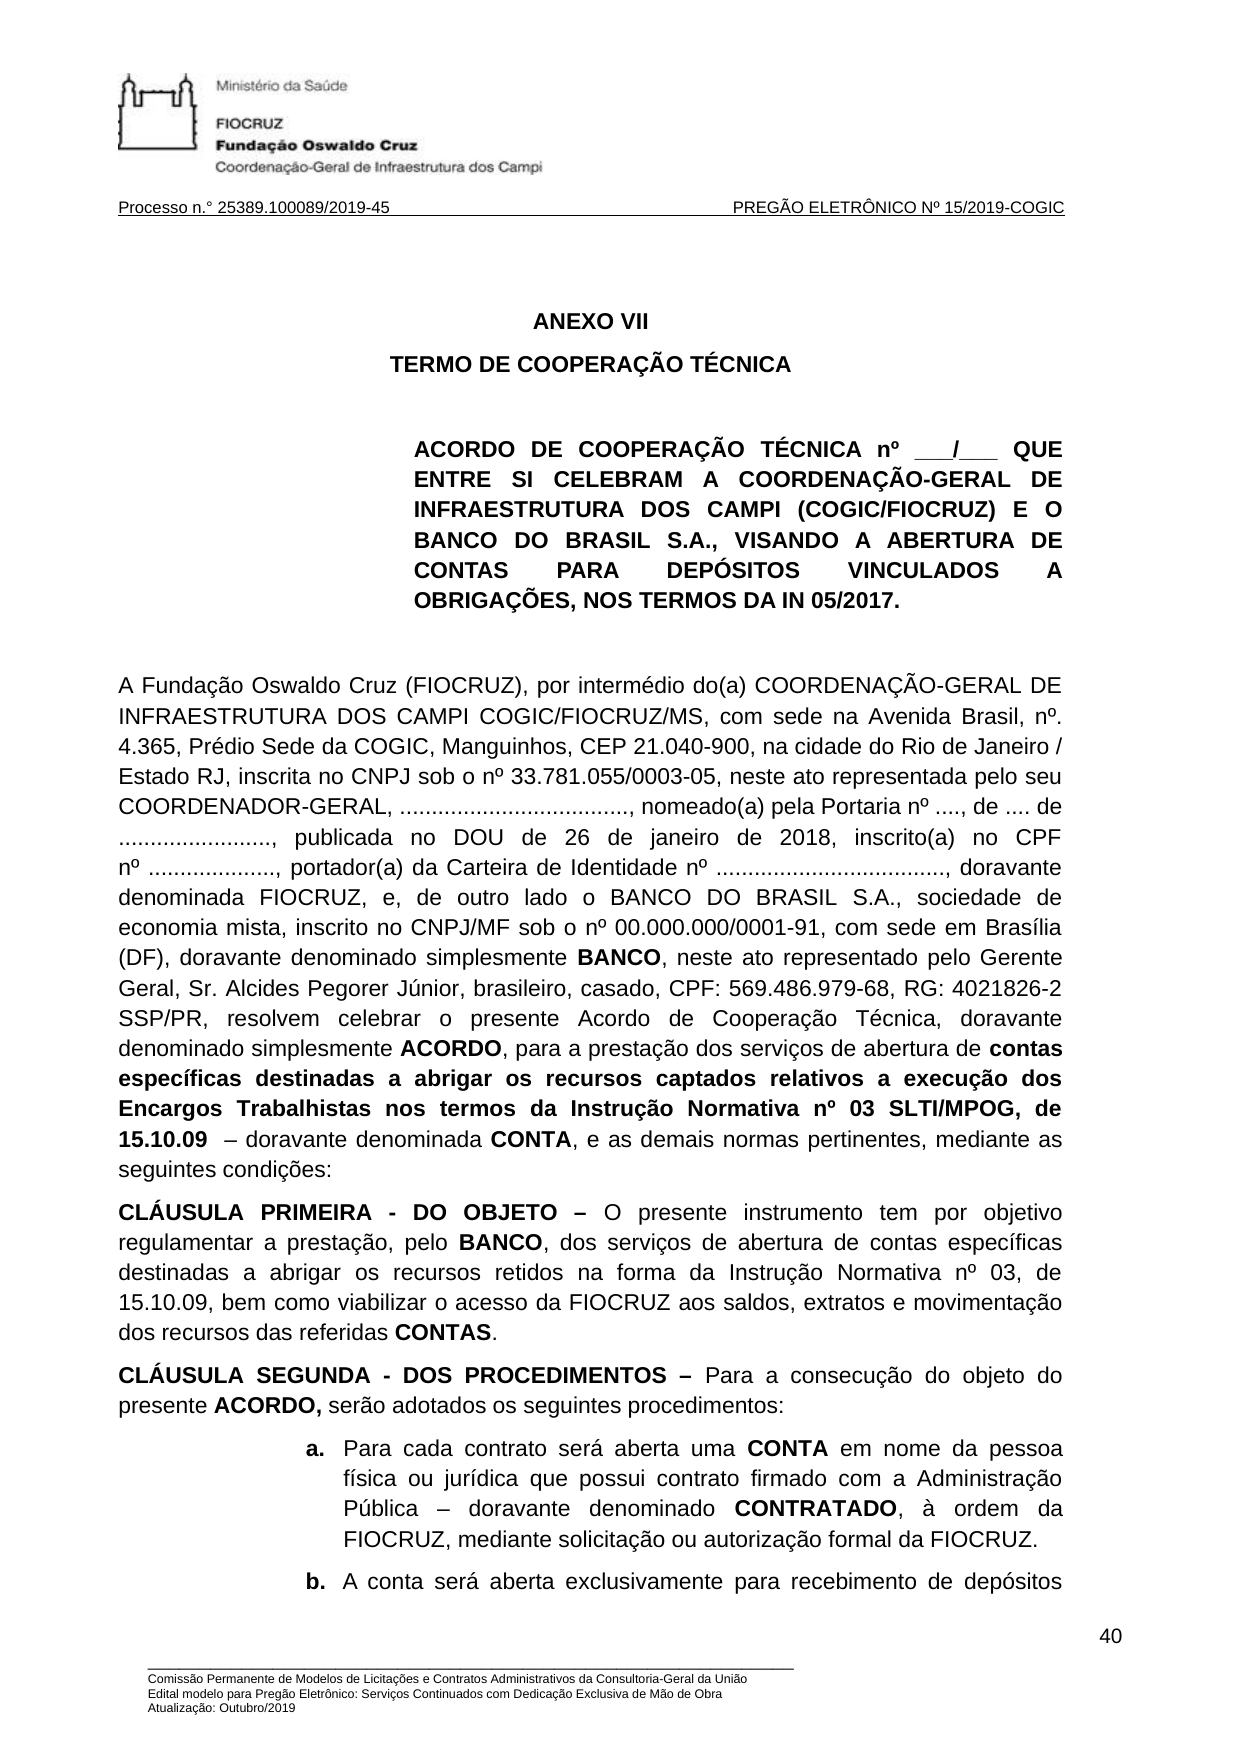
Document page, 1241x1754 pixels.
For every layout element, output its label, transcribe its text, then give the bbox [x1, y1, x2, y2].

picture [118, 73, 543, 175]
text CLÁUSULA PRIMEIRA - DO OBJETO – O presente instrumento tem por objetivo regulamentar a prestação, pelo BANCO, dos serviços de abertura de contas específicas destinadas a abrigar os recursos retidos na forma da Instrução Normativa nº 03, de 15.10.09, bem como viabilizar o acesso da FIOCRUZ aos saldos, extratos e movimentação dos recursos das referidas CONTAS. [118, 1198, 1063, 1346]
text ANEXO VII [118, 308, 1063, 334]
text A Fundação Oswaldo Cruz (FIOCRUZ), por intermédio do(a) COORDENAÇÃO-GERAL DE INFRAESTRUTURA DOS CAMPI COGIC/FIOCRUZ/MS, com sede na Avenida Brasil, nº. 4.365, Prédio Sede da COGIC, Manguinhos, CEP 21.040-900, na cidade do Rio de Janeiro / Estado RJ, inscrita no CNPJ sob o nº 33.781.055/0003-05, neste ato representada pelo seu COORDENADOR-GERAL, ...................................., nomeado(a) pela Portaria nº ...., de .... de ........................, publicada no DOU de 26 de janeiro de 2018, inscrito(a) no CPF nº ...................., portador(a) da Carteira de Identidade nº ...................................., doravante denominada FIOCRUZ, e, de outro lado o BANCO DO BRASIL S.A., sociedade de economia mista, inscrito no CNPJ/MF sob o nº 00.000.000/0001-91, com sede em Brasília (DF), doravante denominado simplesmente BANCO, neste ato representado pelo Gerente Geral, Sr. Alcides Pegorer Júnior, brasileiro, casado, CPF: 569.486.979-68, RG: 4021826-2 SSP/PR, resolvem celebrar o presente Acordo de Cooperação Técnica, doravante denominado simplesmente ACORDO, para a prestação dos serviços de abertura de contas específicas destinadas a abrigar os recursos captados relativos a execução dos Encargos Trabalhistas nos termos da Instrução Normativa nº 03 SLTI/MPOG, de 15.10.09 – doravante denominada CONTA, e as demais normas pertinentes, mediante as seguintes condições: [118, 672, 1063, 1182]
text CLÁUSULA SEGUNDA - DOS PROCEDIMENTOS – Para a consecução do objeto do presente ACORDO, serão adotados os seguintes procedimentos: [118, 1362, 1063, 1419]
list A conta será aberta exclusivamente para recebimento de depósitos dos recursos na forma da IN 03 MPOG/SLTI. [305, 1568, 1063, 1595]
text TERMO DE COOPERAÇÃO TÉCNICA [118, 351, 1063, 377]
text ACORDO DE COOPERAÇÃO TÉCNICA nº ___/___ QUE ENTRE SI CELEBRAM A COORDENAÇÃO-GERAL DE INFRAESTRUTURA DOS CAMPI (COGIC/FIOCRUZ) E O BANCO DO BRASIL S.A., VISANDO A ABERTURA DE CONTAS PARA DEPÓSITOS VINCULADOS A OBRIGAÇÕES, NOS TERMOS DA IN 05/2017. [413, 436, 1063, 613]
list Para cada contrato será aberta uma CONTA em nome da pessoa física ou jurídica que possui contrato firmado com a Administração Pública – doravante denominado CONTRATADO, à ordem da FIOCRUZ, mediante solicitação ou autorização formal da FIOCRUZ. [306, 1435, 1063, 1552]
